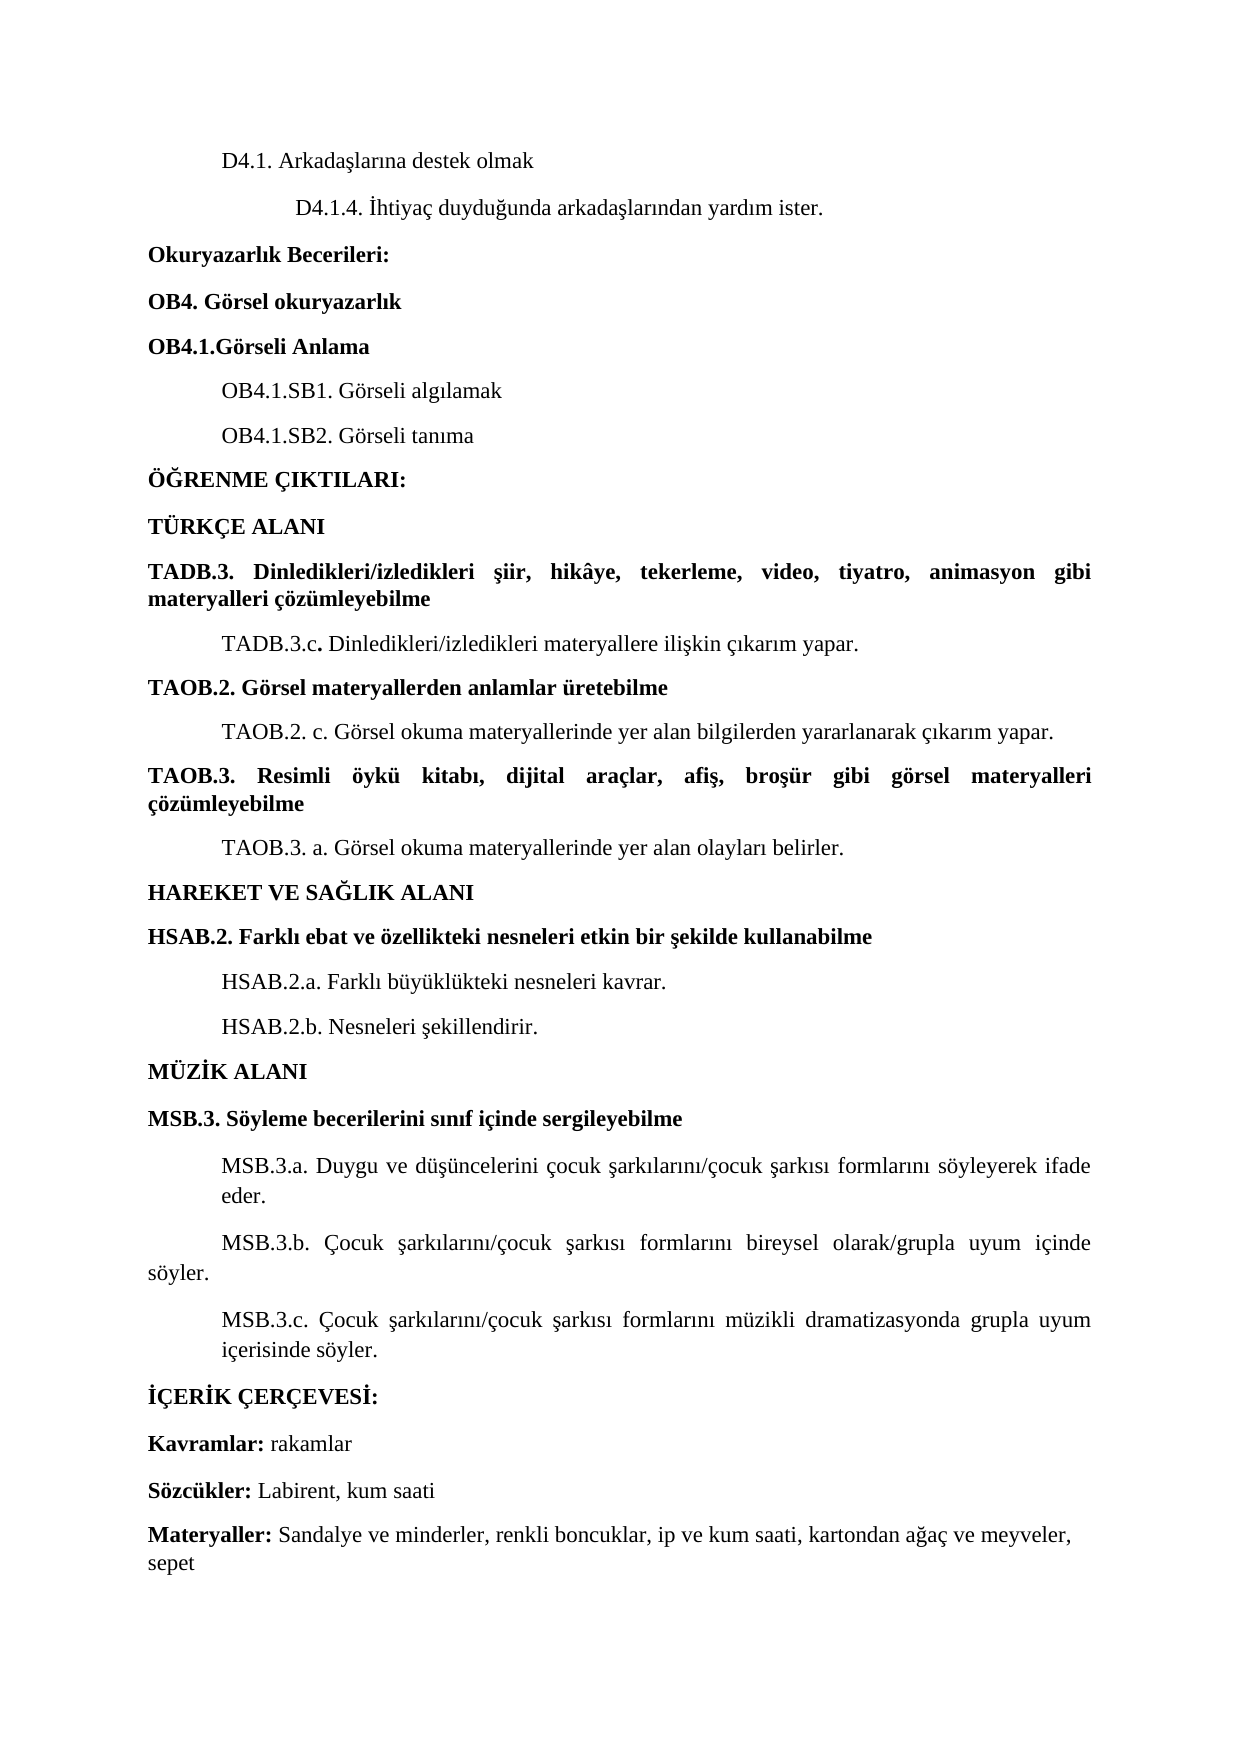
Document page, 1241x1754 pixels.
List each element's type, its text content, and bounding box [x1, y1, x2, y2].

text TAOB.3. Resimli öykü kitabı, dijital araçlar, afiş, broşür gibi görsel materyalleri çözümleyebilme [148, 762, 1093, 816]
text HSAB.2.a. Farklı büyüklükteki nesneleri kavrar. [148, 968, 1093, 994]
text TAOB.2. Görsel materyallerden anlamlar üretebilme [148, 674, 1093, 700]
text OB4.1.Görseli Anlama [148, 333, 1093, 359]
text Sözcükler: Labirent, kum saati [148, 1477, 1093, 1503]
text D4.1. Arkadaşlarına destek olmak [148, 148, 1093, 174]
text OB4. Görsel okuryazarlık [148, 288, 1093, 314]
text TAOB.3. a. Görsel okuma materyallerinde yer alan olayları belirler. [148, 834, 1093, 861]
text TADB.3.c. Dinledikleri/izledikleri materyallere ilişkin çıkarım yapar. [148, 629, 1093, 656]
text ÖĞRENME ÇIKTILARI: [148, 467, 1093, 493]
text MÜZİK ALANI [148, 1058, 1093, 1084]
text OB4.1.SB1. Görseli algılamak [148, 377, 1093, 404]
text HSAB.2. Farklı ebat ve özellikteki nesneleri etkin bir şekilde kullanabilme [148, 923, 1093, 949]
text Materyaller: Sandalye ve minderler, renkli boncuklar, ip ve kum saati, kartondan ağaç ve meyveler, sepet [148, 1521, 1093, 1576]
text HAREKET VE SAĞLIK ALANI [148, 878, 1093, 905]
text TAOB.2. c. Görsel okuma materyallerinde yer alan bilgilerden yararlanarak çıkarım yapar. [148, 718, 1093, 744]
text MSB.3. Söyleme becerilerini sınıf içinde sergileyebilme [148, 1105, 1093, 1131]
text Kavramlar: rakamlar [148, 1430, 1093, 1456]
text D4.1.4. İhtiyaç duyduğunda arkadaşlarından yardım ister. [221, 194, 1093, 221]
text TÜRKÇE ALANI [148, 513, 1093, 540]
text MSB.3.c. Çocuk şarkılarını/çocuk şarkısı formlarını müzikli dramatizasyonda grupla uyum içerisinde söyler. [221, 1306, 1093, 1363]
text Okuryazarlık Becerileri: [148, 241, 1093, 268]
text MSB.3.b. Çocuk şarkılarını/çocuk şarkısı formlarını bireysel olarak/grupla uyum içinde söyler. [148, 1229, 1093, 1286]
text MSB.3.a. Duygu ve düşüncelerini çocuk şarkılarını/çocuk şarkısı formlarını söyleyerek ifade eder. [221, 1152, 1093, 1208]
text HSAB.2.b. Nesneleri şekillendirir. [148, 1013, 1093, 1039]
text OB4.1.SB2. Görseli tanıma [148, 422, 1093, 448]
text TADB.3. Dinledikleri/izledikleri şiir, hikâye, tekerleme, video, tiyatro, animasyon gibi materyalleri çözümleyebilme [148, 558, 1093, 612]
text İÇERİK ÇERÇEVESİ: [148, 1383, 1093, 1409]
